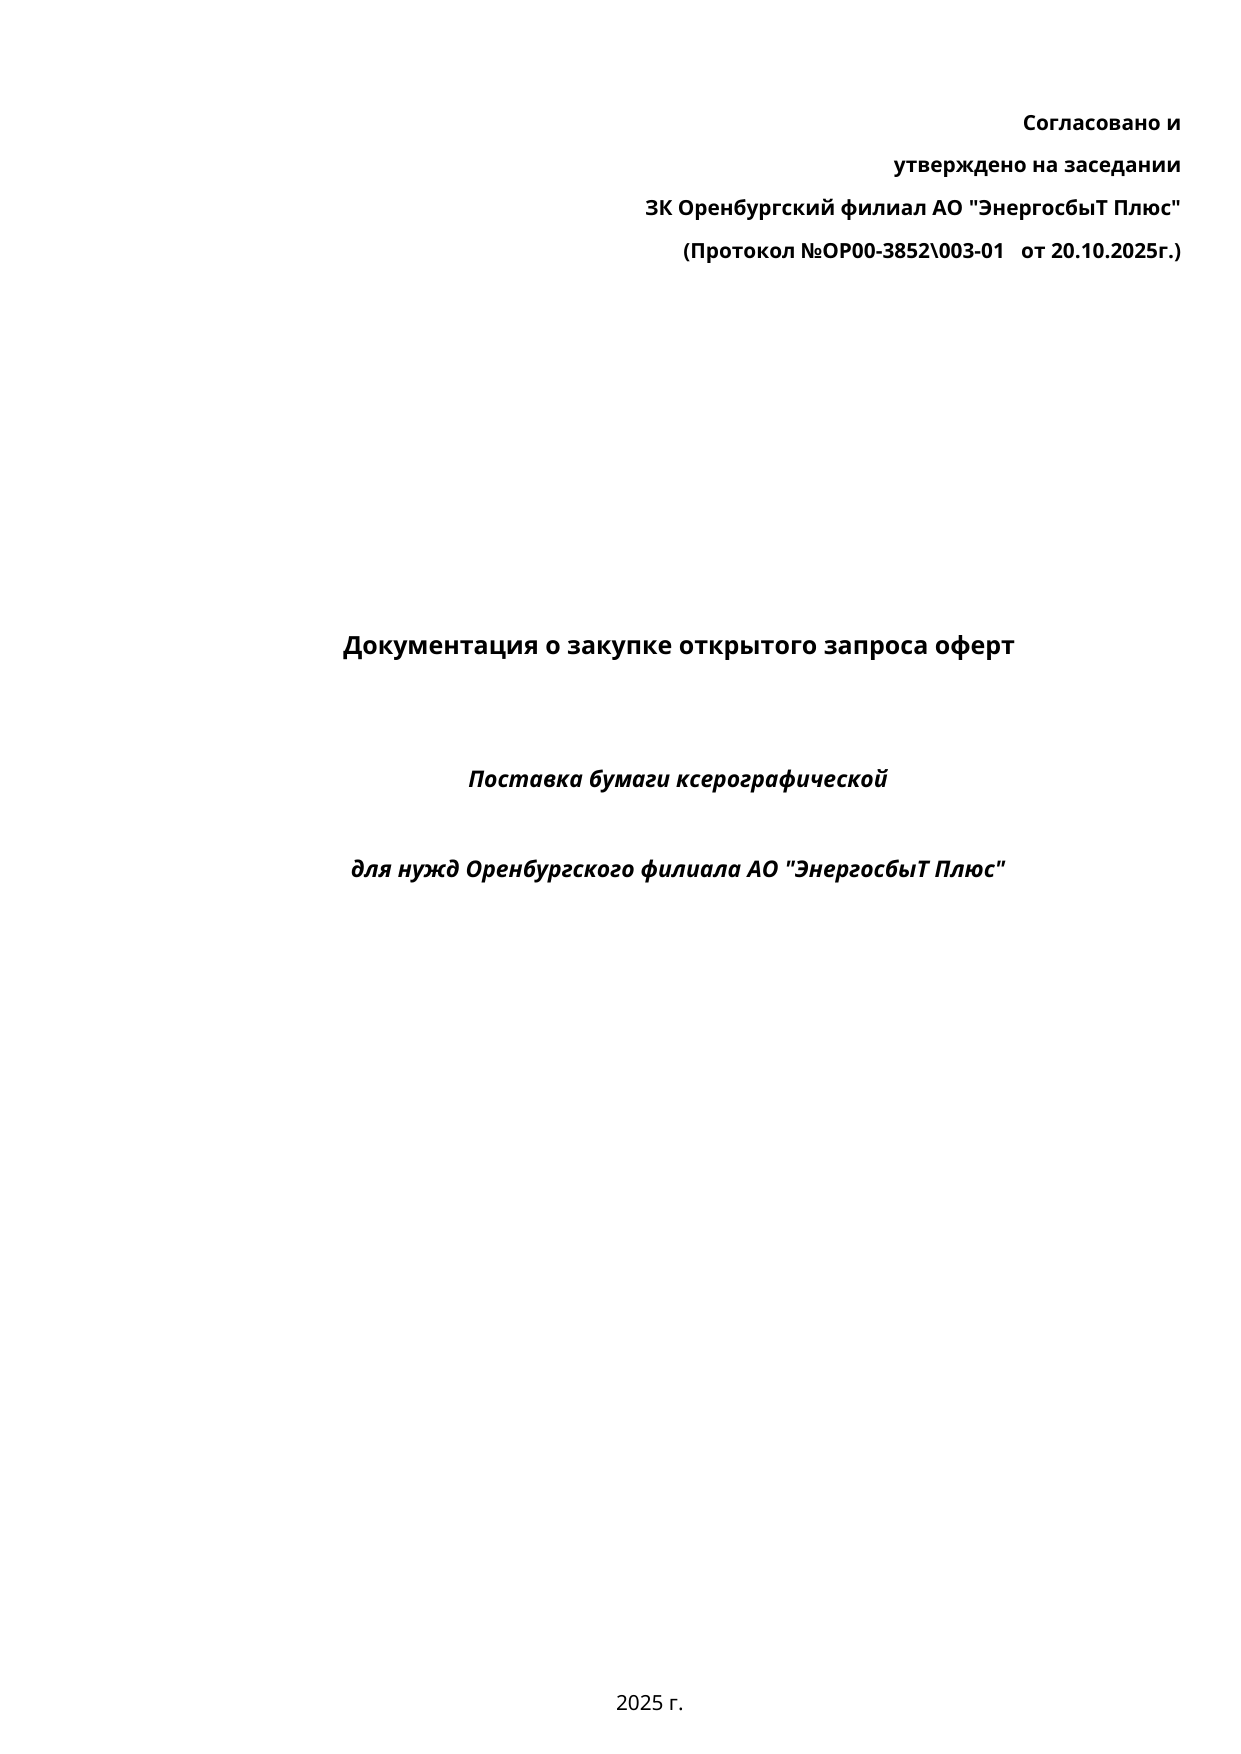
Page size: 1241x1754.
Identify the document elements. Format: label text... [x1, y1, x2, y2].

text для нужд Оренбургского филиала АО "ЭнергосбыТ Плюс" [118, 853, 1181, 884]
text ЗК Оренбургский филиал АО "ЭнергосбыТ Плюс" (Протокол №ОР00-3852\003-01 от 20.10.2025г.) [474, 193, 1181, 264]
text утверждено на заседании [474, 151, 1181, 179]
text Согласовано и [474, 108, 1181, 136]
text Поставка бумаги ксерографической [118, 763, 1181, 794]
text 2025 г. [118, 1688, 1181, 1716]
text Документация о закупке открытого запроса оферт [118, 627, 1181, 662]
